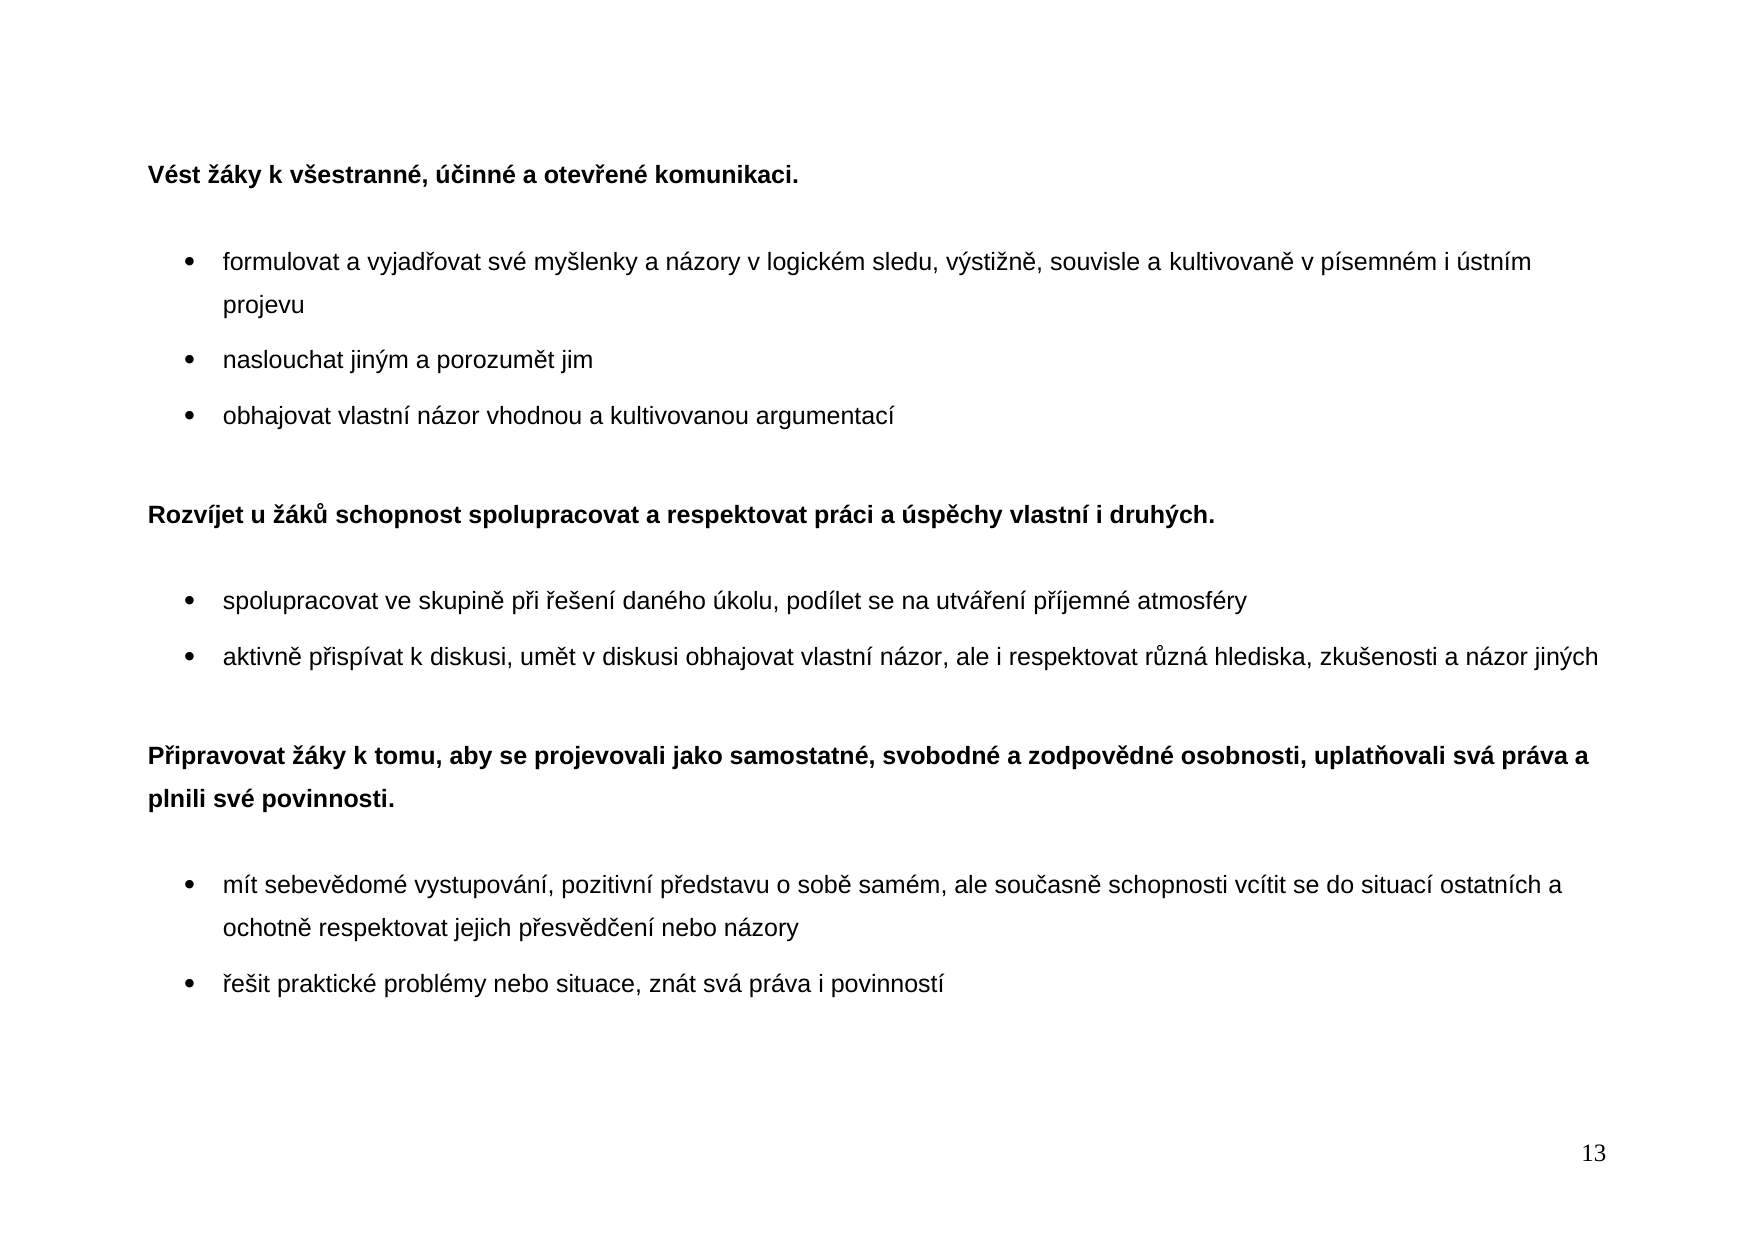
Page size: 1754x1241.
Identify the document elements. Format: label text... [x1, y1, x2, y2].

text Rozvíjet u žáků schopnost spolupracovat a respektovat práci a úspěchy vlastní i druhých. [148, 500, 1606, 529]
list aktivně přispívat k diskusi, umět v diskusi obhajovat vlastní názor, ale i respektovat různá hlediska, zkušenosti a názor jiných [185, 642, 1606, 671]
list spolupracovat ve skupině při řešení daného úkolu, podílet se na utváření příjemné atmosféry [185, 586, 1606, 615]
list Vést žáky k všestranné, účinné a otevřené komunikaci. [148, 160, 1606, 189]
list řešit praktické problémy nebo situace, znát svá práva i povinností [185, 969, 1606, 998]
list obhajovat vlastní názor vhodnou a kultivovanou argumentací [185, 401, 1606, 430]
list mít sebevědomé vystupování, pozitivní představu o sobě samém, ale současně schopnosti vcítit se do situací ostatních a ochotně respektovat jejich přesvědčení nebo názory [185, 870, 1606, 942]
list formulovat a vyjadřovat své myšlenky a názory v logickém sledu, výstižně, souvisle a kultivovaně v písemném i ústním projevu [185, 246, 1606, 318]
list naslouchat jiným a porozumět jim [185, 345, 1606, 374]
text Připravovat žáky k tomu, aby se projevovali jako samostatné, svobodné a zodpovědné osobnosti, uplatňovali svá práva a plnili své povinnosti. [148, 741, 1606, 813]
